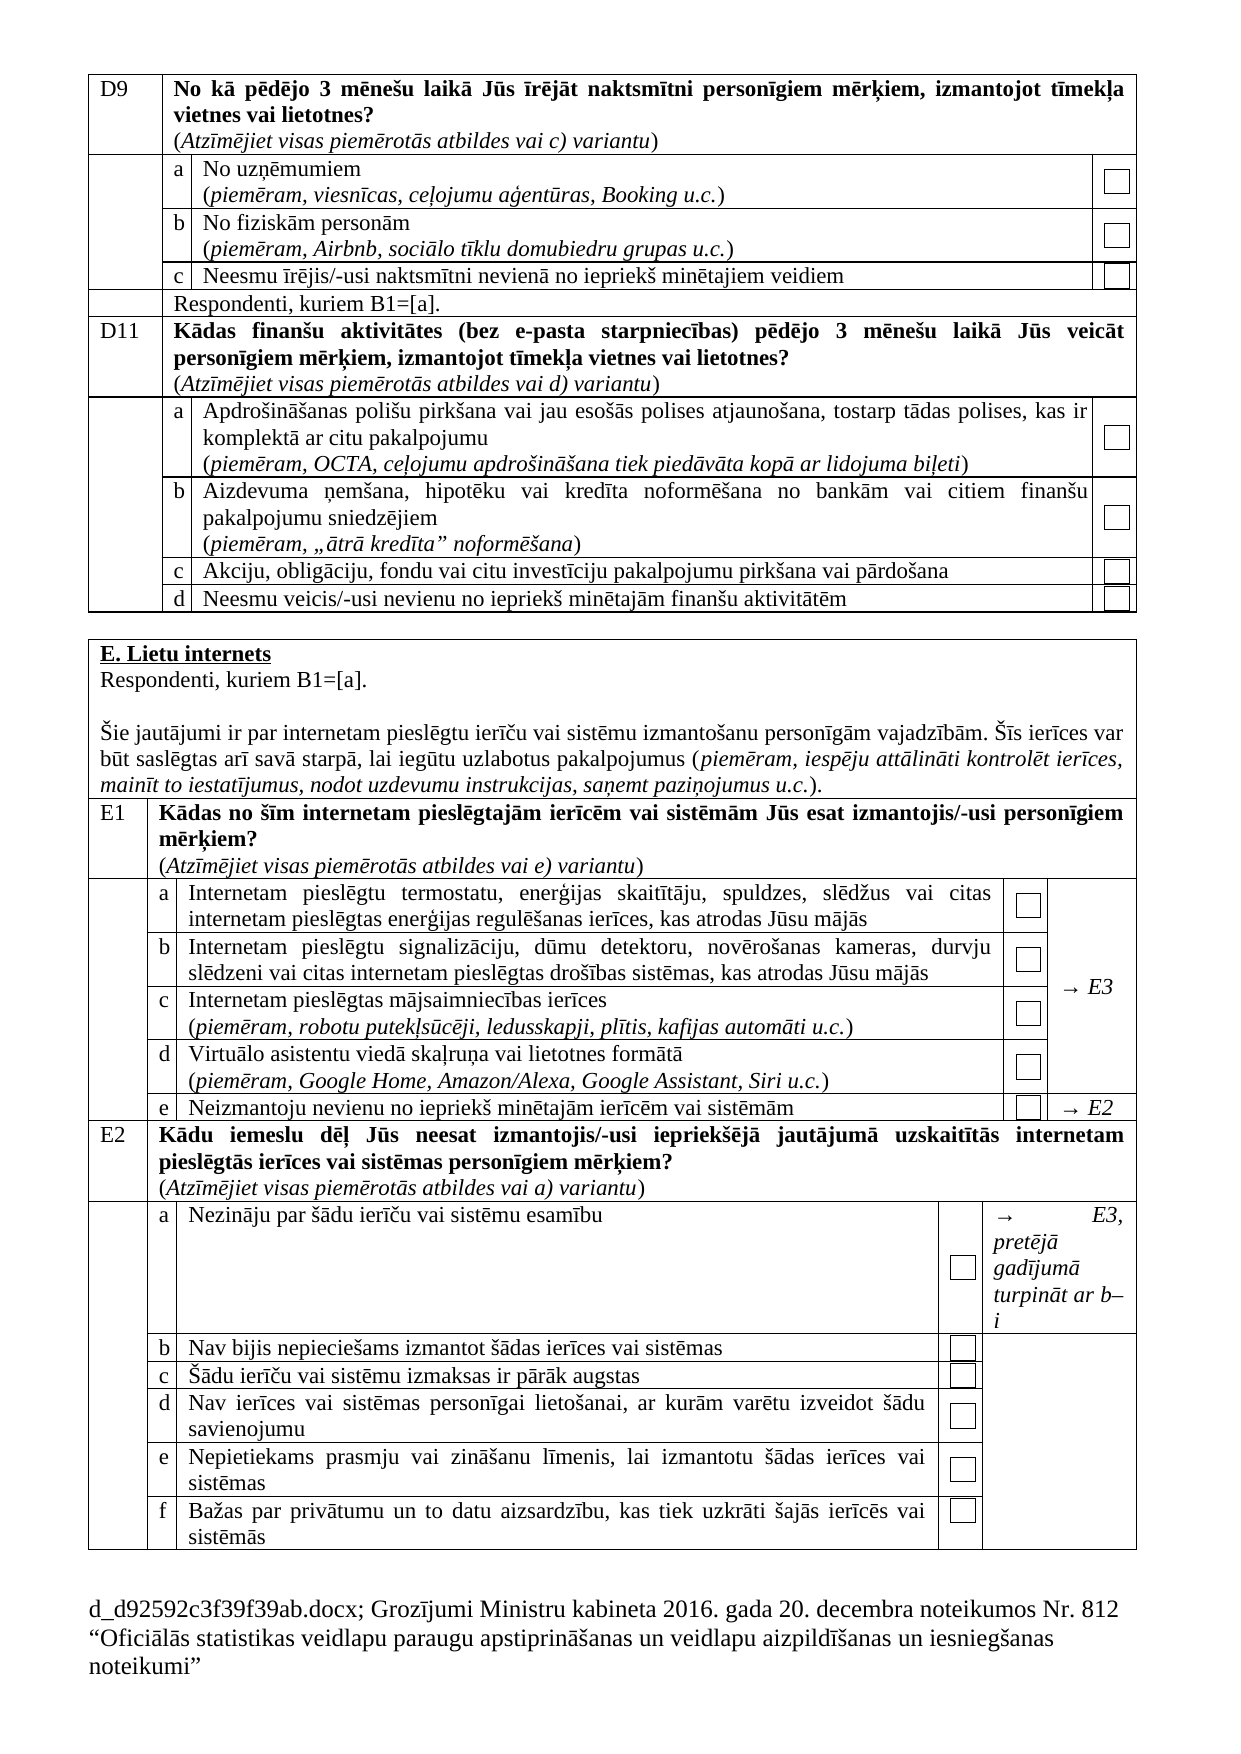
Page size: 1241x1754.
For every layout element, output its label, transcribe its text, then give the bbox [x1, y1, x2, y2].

table_cell [89, 398, 162, 611]
table_cell Bažas par privātumu un to datu aizsardzību, kas tiek uzkrāti šajās ierīcēs vai sistēmās [177, 1497, 938, 1549]
table_cell [89, 879, 147, 1120]
table_cell [1004, 879, 1047, 932]
table_cell [89, 1202, 147, 1549]
table_cell Respondenti, kuriem B1=[a]. [163, 290, 1136, 316]
table_cell d [148, 1389, 176, 1442]
table_cell [1093, 585, 1136, 611]
table_cell [1093, 155, 1136, 208]
table_cell [1093, 398, 1136, 476]
table_cell D9 [89, 75, 162, 154]
table_cell d [163, 585, 191, 611]
table_cell Internetam pieslēgtas mājsaimniecības ierīces (piemēram, robotu putekļsūcēji, ledusskapji, plītis, kafijas automāti u.c.) [177, 987, 1003, 1039]
table_cell a [148, 1202, 176, 1333]
table_cell c [148, 987, 176, 1039]
table_cell Nav ierīces vai sistēmas personīgai lietošanai, ar kurām varētu izveidot šādu savienojumu [177, 1389, 938, 1442]
table_cell [1004, 1094, 1047, 1120]
table_cell Internetam pieslēgtu termostatu, enerģijas skaitītāju, spuldzes, slēdžus vai citas internetam pieslēgtas enerģijas regulēšanas ierīces, kas atrodas Jūsu mājās [177, 879, 1003, 932]
table_cell f [148, 1497, 176, 1549]
table_cell b [163, 478, 191, 557]
table_cell [1130, 263, 1136, 289]
table_cell No fiziskām personām (piemēram, Airbnb, sociālo tīklu domubiedru grupas u.c.) [192, 209, 1092, 261]
table_cell Neesmu veicis/-usi nevienu no iepriekš minētajām finanšu aktivitātēm [192, 585, 1092, 611]
table_cell → E2 [1048, 1094, 1136, 1120]
table_cell No kā pēdējo 3 mēnešu laikā Jūs īrējāt naktsmītni personīgiem mērķiem, izmantojot tīmekļa vietnes vai lietotnes? (Atzīmējiet visas piemērotās atbildes vai c) variantu) [163, 75, 1136, 154]
table_cell [89, 155, 162, 289]
table_cell [983, 1334, 1136, 1549]
table_cell Nepietiekams prasmju vai zināšanu līmenis, lai izmantotu šādas ierīces vai sistēmas [177, 1443, 938, 1496]
table_cell c [163, 558, 191, 584]
table_cell [89, 290, 162, 316]
table_cell Nezināju par šādu ierīču vai sistēmu esamību [177, 1202, 938, 1333]
table_cell [939, 1497, 982, 1549]
table_cell [1105, 264, 1129, 288]
table_cell a [148, 879, 176, 932]
table_cell Internetam pieslēgtu signalizāciju, dūmu detektoru, novērošanas kameras, durvju slēdzeni vai citas internetam pieslēgtas drošības sistēmas, kas atrodas Jūsu mājās [177, 933, 1003, 986]
table_cell → E3 [1048, 879, 1136, 1093]
table_cell [939, 1362, 982, 1388]
table_cell Akciju, obligāciju, fondu vai citu investīciju pakalpojumu pirkšana vai pārdošana [192, 558, 1092, 584]
table_cell e [148, 1094, 176, 1120]
table_cell Neesmu īrējis/-usi naktsmītni nevienā no iepriekš minētajiem veidiem [192, 263, 1092, 289]
table_cell [1093, 558, 1136, 584]
table_cell Kādas no šīm internetam pieslēgtajām ierīcēm vai sistēmām Jūs esat izmantojis/-usi personīgiem mērķiem? (Atzīmējiet visas piemērotās atbildes vai e) variantu) [148, 799, 1136, 878]
table_cell [939, 1443, 982, 1496]
table_cell Virtuālo asistentu viedā skaļruņa vai lietotnes formātā (piemēram, Google Home, Amazon/Alexa, Google Assistant, Siri u.c.) [177, 1040, 1003, 1093]
table_cell Kādu iemeslu dēļ Jūs neesat izmantojis/-usi iepriekšējā jautājumā uzskaitītās internetam pieslēgtās ierīces vai sistēmas personīgiem mērķiem? (Atzīmējiet visas piemērotās atbildes vai a) variantu) [148, 1121, 1136, 1201]
table_cell a [163, 398, 191, 476]
table_cell E2 [89, 1121, 147, 1201]
table_cell Nav bijis nepieciešams izmantot šādas ierīces vai sistēmas [177, 1334, 938, 1361]
table_cell e [148, 1443, 176, 1496]
table_cell Neizmantoju nevienu no iepriekš minētajām ierīcēm vai sistēmām [177, 1094, 1003, 1120]
table_cell [1093, 478, 1136, 557]
table_cell Apdrošināšanas polišu pirkšana vai jau esošās polises atjaunošana, tostarp tādas polises, kas ir komplektā ar citu pakalpojumu (piemēram, OCTA, ceļojumu apdrošināšana tiek piedāvāta kopā ar lidojuma biļeti) [192, 398, 1092, 476]
table_cell [939, 1334, 982, 1361]
table_cell [939, 1202, 982, 1333]
table_cell [1004, 987, 1047, 1039]
table_cell No uzņēmumiem (piemēram, viesnīcas, ceļojumu aģentūras, Booking u.c.) [192, 155, 1092, 208]
table_cell → E3, pretējā gadījumā turpināt ar b–i [983, 1202, 1136, 1333]
table_cell D11 [89, 317, 162, 396]
table_cell b [148, 933, 176, 986]
table_cell [1093, 209, 1136, 261]
table_cell Aizdevuma ņemšana, hipotēku vai kredīta noformēšana no bankām vai citiem finanšu pakalpojumu sniedzējiem (piemēram, „ātrā kredīta” noformēšana) [192, 478, 1092, 557]
table_header E. Lietu internets Respondenti, kuriem B1=[a]. Šie jautājumi ir par internetam pieslēgtu ierīču vai sistēmu izmantošanu personīgām vajadzībām. Šīs ierīces var būt saslēgtas arī savā starpā, lai iegūtu uzlabotus pakalpojumus (piemēram, iespēju attālināti kontrolēt ierīces, mainīt to iestatījumus, nodot uzdevumu instrukcijas, saņemt paziņojumus u.c.). [89, 640, 1136, 798]
table_cell a [163, 155, 191, 208]
table_cell b [163, 209, 191, 261]
table_cell d [148, 1040, 176, 1093]
table_cell E1 [89, 799, 147, 878]
table_cell Kādas finanšu aktivitātes (bez e-pasta starpniecības) pēdējo 3 mēnešu laikā Jūs veicāt personīgiem mērķiem, izmantojot tīmekļa vietnes vai lietotnes? (Atzīmējiet visas piemērotās atbildes vai d) variantu) [163, 317, 1136, 396]
table_cell c [163, 263, 191, 289]
table_cell b [148, 1334, 176, 1361]
table_cell c [148, 1362, 176, 1388]
table_cell [1004, 1040, 1047, 1093]
table_cell Šādu ierīču vai sistēmu izmaksas ir pārāk augstas [177, 1362, 938, 1388]
table_cell [1004, 933, 1047, 986]
table_cell [1093, 263, 1104, 289]
table_cell [939, 1389, 982, 1442]
